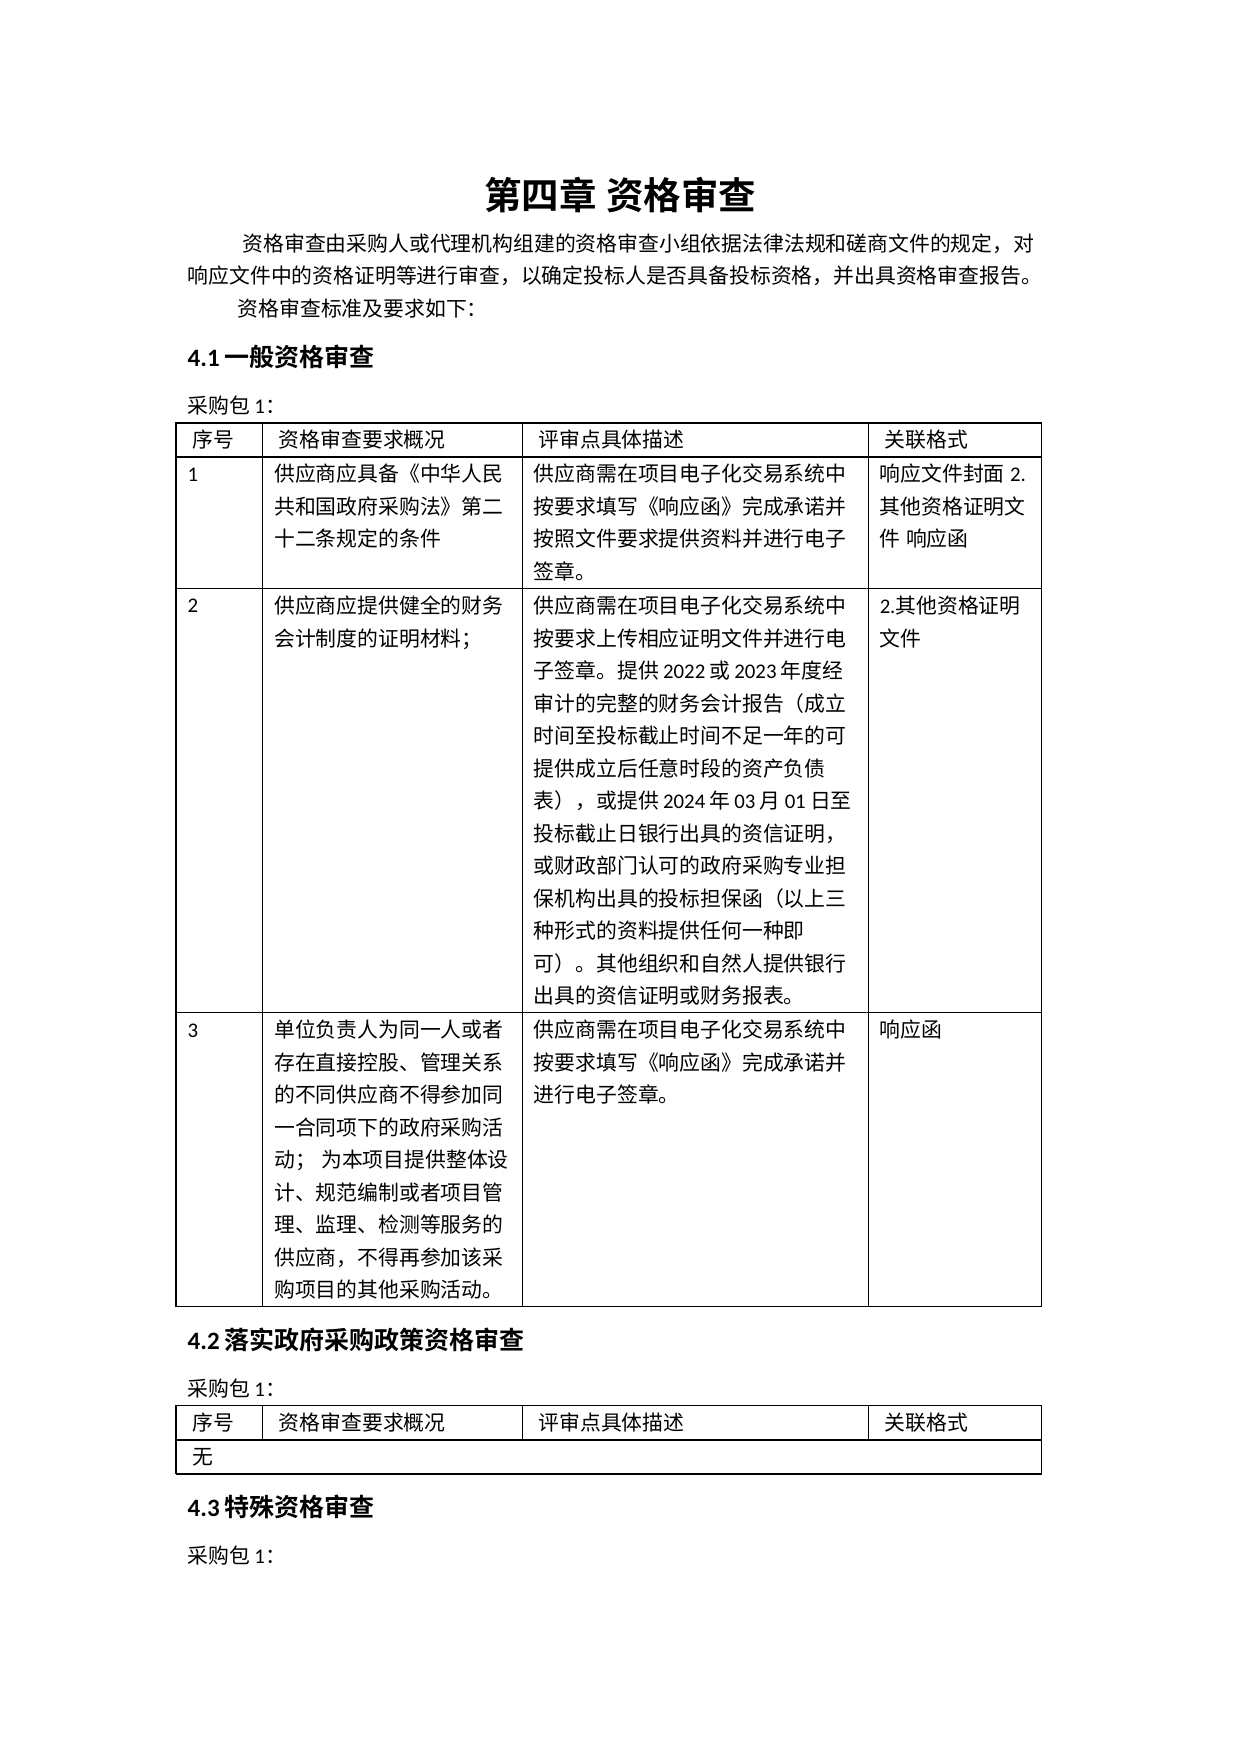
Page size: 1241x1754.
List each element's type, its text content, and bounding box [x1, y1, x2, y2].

table_cell 1 [177, 458, 262, 588]
table_header 资格审查要求概况 [263, 424, 522, 456]
text 采购包1： [187, 1372, 1053, 1405]
text 资格审查由采购人或代理机构组建的资格审查小组依据法律法规和磋商文件的规定，对响应文件中的资格证明等进行审查，以确定投标人是否具备投标资格，并出具资格审查报告。 [187, 227, 1053, 292]
table_header 序号 [177, 424, 262, 456]
table_cell 供应商需在项目电子化交易系统中按要求填写《响应函》完成承诺并按照文件要求提供资料并进行电子签章。 [523, 458, 868, 588]
table_header 评审点具体描述 [523, 1406, 868, 1439]
table_header 序号 [177, 1406, 262, 1439]
text 资格审查标准及要求如下： [187, 292, 1053, 324]
table_cell 供应商需在项目电子化交易系统中按要求上传相应证明文件并进行电子签章。提供2022或2023年度经审计的完整的财务会计报告（成立时间至投标截止时间不足一年的可提供成立后任意时段的资产负债表），或提供2024年03月01日至投标截止日银行出具的资信证明，或财政部门认可的政府采购专业担保机构出具的投标担保函（以上三种形式的资料提供任何一种即可）。其他组织和自然人提供银行出具的资信证明或财务报表。 [523, 589, 868, 1012]
text 4.1一般资格审查 [187, 324, 1053, 389]
table_cell 2.其他资格证明文件 [869, 589, 1041, 1012]
table_header 关联格式 [869, 1406, 1041, 1439]
text 第四章 资格审查 [187, 162, 1053, 227]
table_cell 供应商需在项目电子化交易系统中按要求填写《响应函》完成承诺并进行电子签章。 [523, 1013, 868, 1306]
table_cell 响应函 [869, 1013, 1041, 1306]
table_cell 3 [177, 1013, 262, 1306]
table_cell 无 [177, 1441, 1041, 1473]
text 采购包1： [187, 389, 1053, 422]
text 4.2落实政府采购政策资格审查 [187, 1307, 1053, 1372]
table_header 资格审查要求概况 [263, 1406, 522, 1439]
table_cell 供应商应提供健全的财务会计制度的证明材料； [263, 589, 522, 1012]
text 4.3特殊资格审查 [187, 1474, 1053, 1539]
table_cell 响应文件封面 2.其他资格证明文件 响应函 [869, 458, 1041, 588]
text 采购包1： [187, 1539, 1053, 1572]
table_cell 单位负责人为同一人或者存在直接控股、管理关系的不同供应商不得参加同一合同项下的政府采购活动； 为本项目提供整体设计、规范编制或者项目管理、监理、检测等服务的供应商，不得再参加该采购项目的其他采购活动。 [263, 1013, 522, 1306]
table_header 评审点具体描述 [523, 424, 868, 456]
table_header 关联格式 [869, 424, 1041, 456]
table_cell 供应商应具备《中华人民共和国政府采购法》第二十二条规定的条件 [263, 458, 522, 588]
table_cell 2 [177, 589, 262, 1012]
